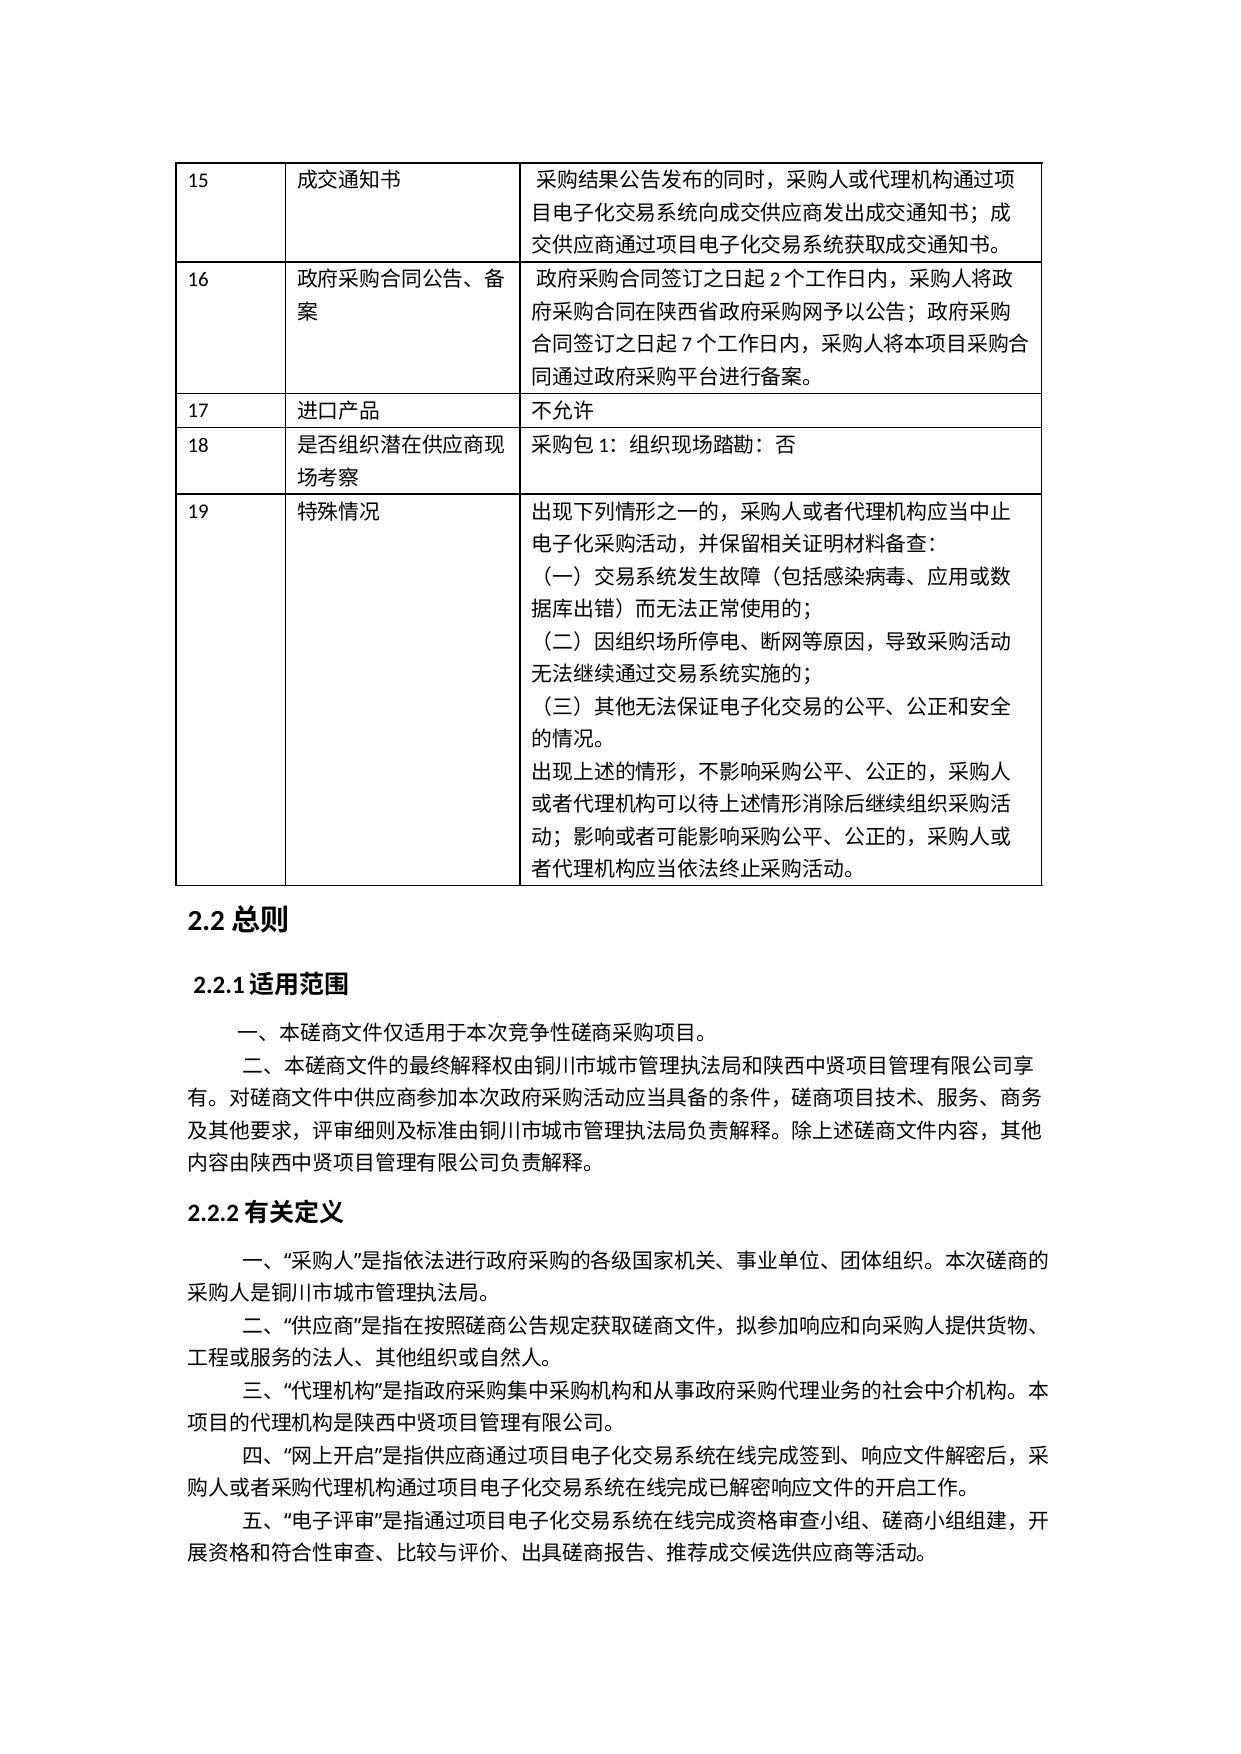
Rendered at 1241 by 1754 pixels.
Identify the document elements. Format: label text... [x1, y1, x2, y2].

table_cell 17 [177, 394, 285, 427]
text 五、“电子评审”是指通过项目电子化交易系统在线完成资格审查小组、磋商小组组建，开展资格和符合性审查、比较与评价、出具磋商报告、推荐成交候选供应商等活动。 [187, 1504, 1053, 1569]
text 四、“网上开启”是指供应商通过项目电子化交易系统在线完成签到、响应文件解密后，采购人或者采购代理机构通过项目电子化交易系统在线完成已解密响应文件的开启工作。 [187, 1439, 1053, 1504]
table_cell 政府采购合同签订之日起2个工作日内，采购人将政府采购合同在陕西省政府采购网予以公告；政府采购合同签订之日起7个工作日内，采购人将本项目采购合同通过政府采购平台进行备案。 [521, 263, 1041, 393]
text 二、本磋商文件的最终解释权由铜川市城市管理执法局和陕西中贤项目管理有限公司享有。对磋商文件中供应商参加本次政府采购活动应当具备的条件，磋商项目技术、服务、商务及其他要求，评审细则及标准由铜川市城市管理执法局负责解释。除上述磋商文件内容，其他内容由陕西中贤项目管理有限公司负责解释。 [187, 1049, 1053, 1179]
table_cell 出现下列情形之一的，采购人或者代理机构应当中止电子化采购活动，并保留相关证明材料备查： （一）交易系统发生故障（包括感染病毒、应用或数据库出错）而无法正常使用的； （二）因组织场所停电、断网等原因，导致采购活动无法继续通过交易系统实施的； （三）其他无法保证电子化交易的公平、公正和安全的情况。 出现上述的情形，不影响采购公平、公正的，采购人或者代理机构可以待上述情形消除后继续组织采购活动；影响或者可能影响采购公平、公正的，采购人或者代理机构应当依法终止采购活动。 [521, 495, 1041, 885]
table_cell 15 [177, 164, 285, 261]
table_cell 特殊情况 [286, 495, 519, 885]
text 2.2.1适用范围 [187, 951, 1053, 1016]
table_cell 19 [177, 495, 285, 885]
text 一、“采购人”是指依法进行政府采购的各级国家机关、事业单位、团体组织。本次磋商的采购人是铜川市城市管理执法局。 [187, 1244, 1053, 1309]
table_cell 进口产品 [286, 394, 519, 427]
text 2.2总则 [187, 886, 1053, 951]
table_cell 16 [177, 263, 285, 393]
table_cell 采购结果公告发布的同时，采购人或代理机构通过项目电子化交易系统向成交供应商发出成交通知书；成交供应商通过项目电子化交易系统获取成交通知书。 [521, 164, 1041, 261]
table_cell 采购包1：组织现场踏勘：否 [521, 428, 1041, 493]
text 二、“供应商”是指在按照磋商公告规定获取磋商文件，拟参加响应和向采购人提供货物、工程或服务的法人、其他组织或自然人。 [187, 1309, 1053, 1374]
table_cell 政府采购合同公告、备案 [286, 263, 519, 393]
table_cell 是否组织潜在供应商现场考察 [286, 428, 519, 493]
text 2.2.2有关定义 [187, 1179, 1053, 1244]
table_cell 不允许 [521, 394, 1041, 427]
table_cell 成交通知书 [286, 164, 519, 261]
text 一、本磋商文件仅适用于本次竞争性磋商采购项目。 [187, 1016, 1053, 1049]
text 三、“代理机构”是指政府采购集中采购机构和从事政府采购代理业务的社会中介机构。本项目的代理机构是陕西中贤项目管理有限公司。 [187, 1374, 1053, 1439]
table_cell 18 [177, 428, 285, 493]
